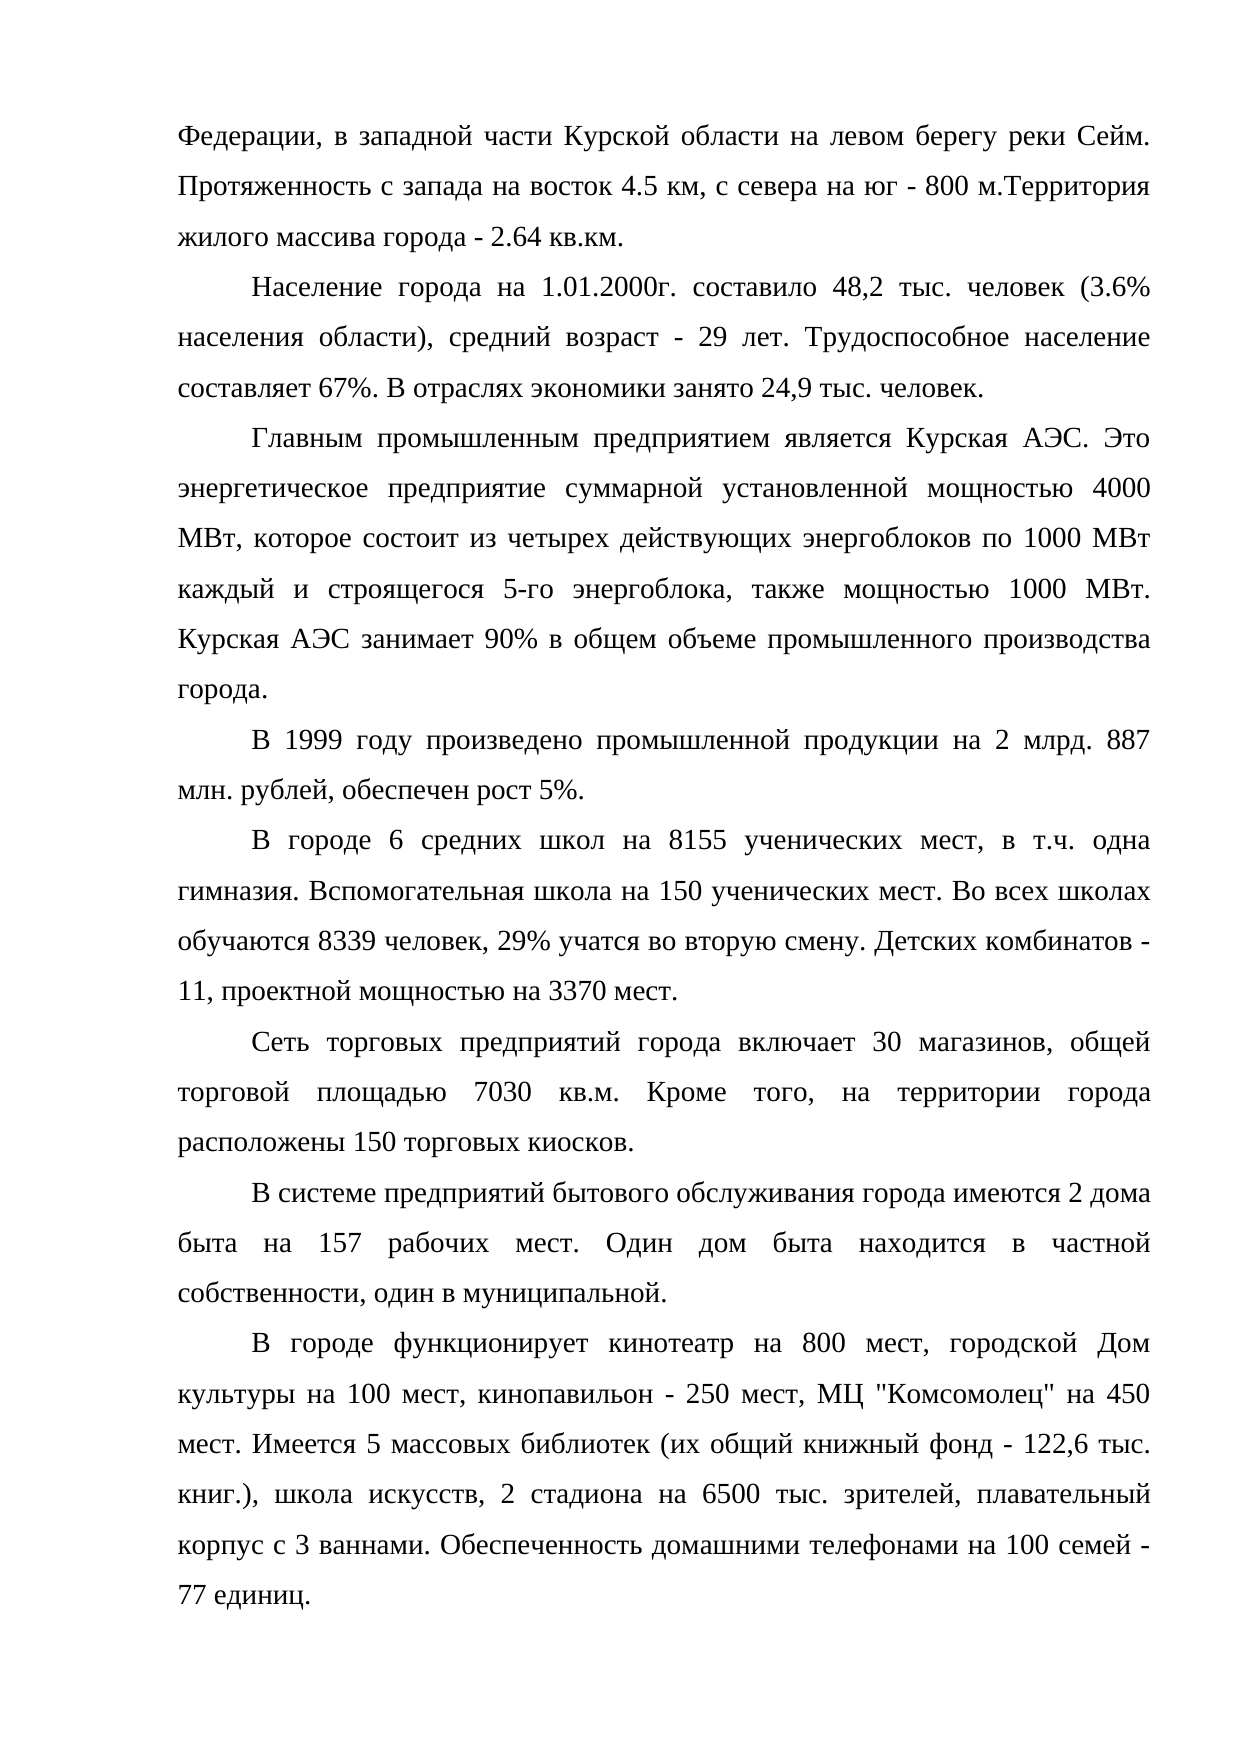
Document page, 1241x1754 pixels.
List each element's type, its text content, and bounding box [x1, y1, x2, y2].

text В системе предприятий бытового обслуживания города имеются 2 дома быта на 157 рабочих мест. Один дом быта находится в частной собственности, один в муниципальной. [177, 1175, 1152, 1309]
text Сеть торговых предприятий города включает 30 магазинов, общей торговой площадью 7030 кв.м. Кроме того, на территории города расположены 150 торговых киосков. [177, 1024, 1152, 1158]
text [177, 118, 1152, 252]
text В городе 6 средних школ на 8155 ученических мест, в т.ч. одна гимназия. Вспомогательная школа на 150 ученических мест. Во всех школах обучаются 8339 человек, 29% учатся во вторую смену. Детских комбинатов - 11, проектной мощностью на 3370 мест. [177, 822, 1152, 1007]
text В 1999 году произведено промышленной продукции на 2 млрд. 887 млн. рублей, обеспечен рост 5%. [177, 722, 1152, 806]
text Население города на 1.01.2000г. составило 48,2 тыс. человек (3.6% населения области), средний возраст - 29 лет. Трудоспособное население составляет 67%. В отраслях экономики занято 24,9 тыс. человек. [177, 269, 1152, 403]
text В городе функционирует кинотеатр на 800 мест, городской Дом культуры на 100 мест, кинопавильон - 250 мест, МЦ "Комсомолец" на 450 мест. Имеется 5 массовых библиотек (их общий книжный фонд - 122,6 тыс. книг.), школа искусств, 2 стадиона на 6500 тыс. зрителей, плавательный корпус с 3 ваннами. Обеспеченность домашними телефонами на 100 семей - 77 единиц. [177, 1326, 1152, 1611]
text Главным промышленным предприятием является Курская АЭС. Это энергетическое предприятие суммарной установленной мощностью 4000 МВт, которое состоит из четырех действующих энергоблоков по 1000 МВт каждый и строящегося 5-го энергоблока, также мощностью 1000 МВт. Курская АЭС занимает 90% в общем объеме промышленного производства города. [177, 420, 1152, 705]
